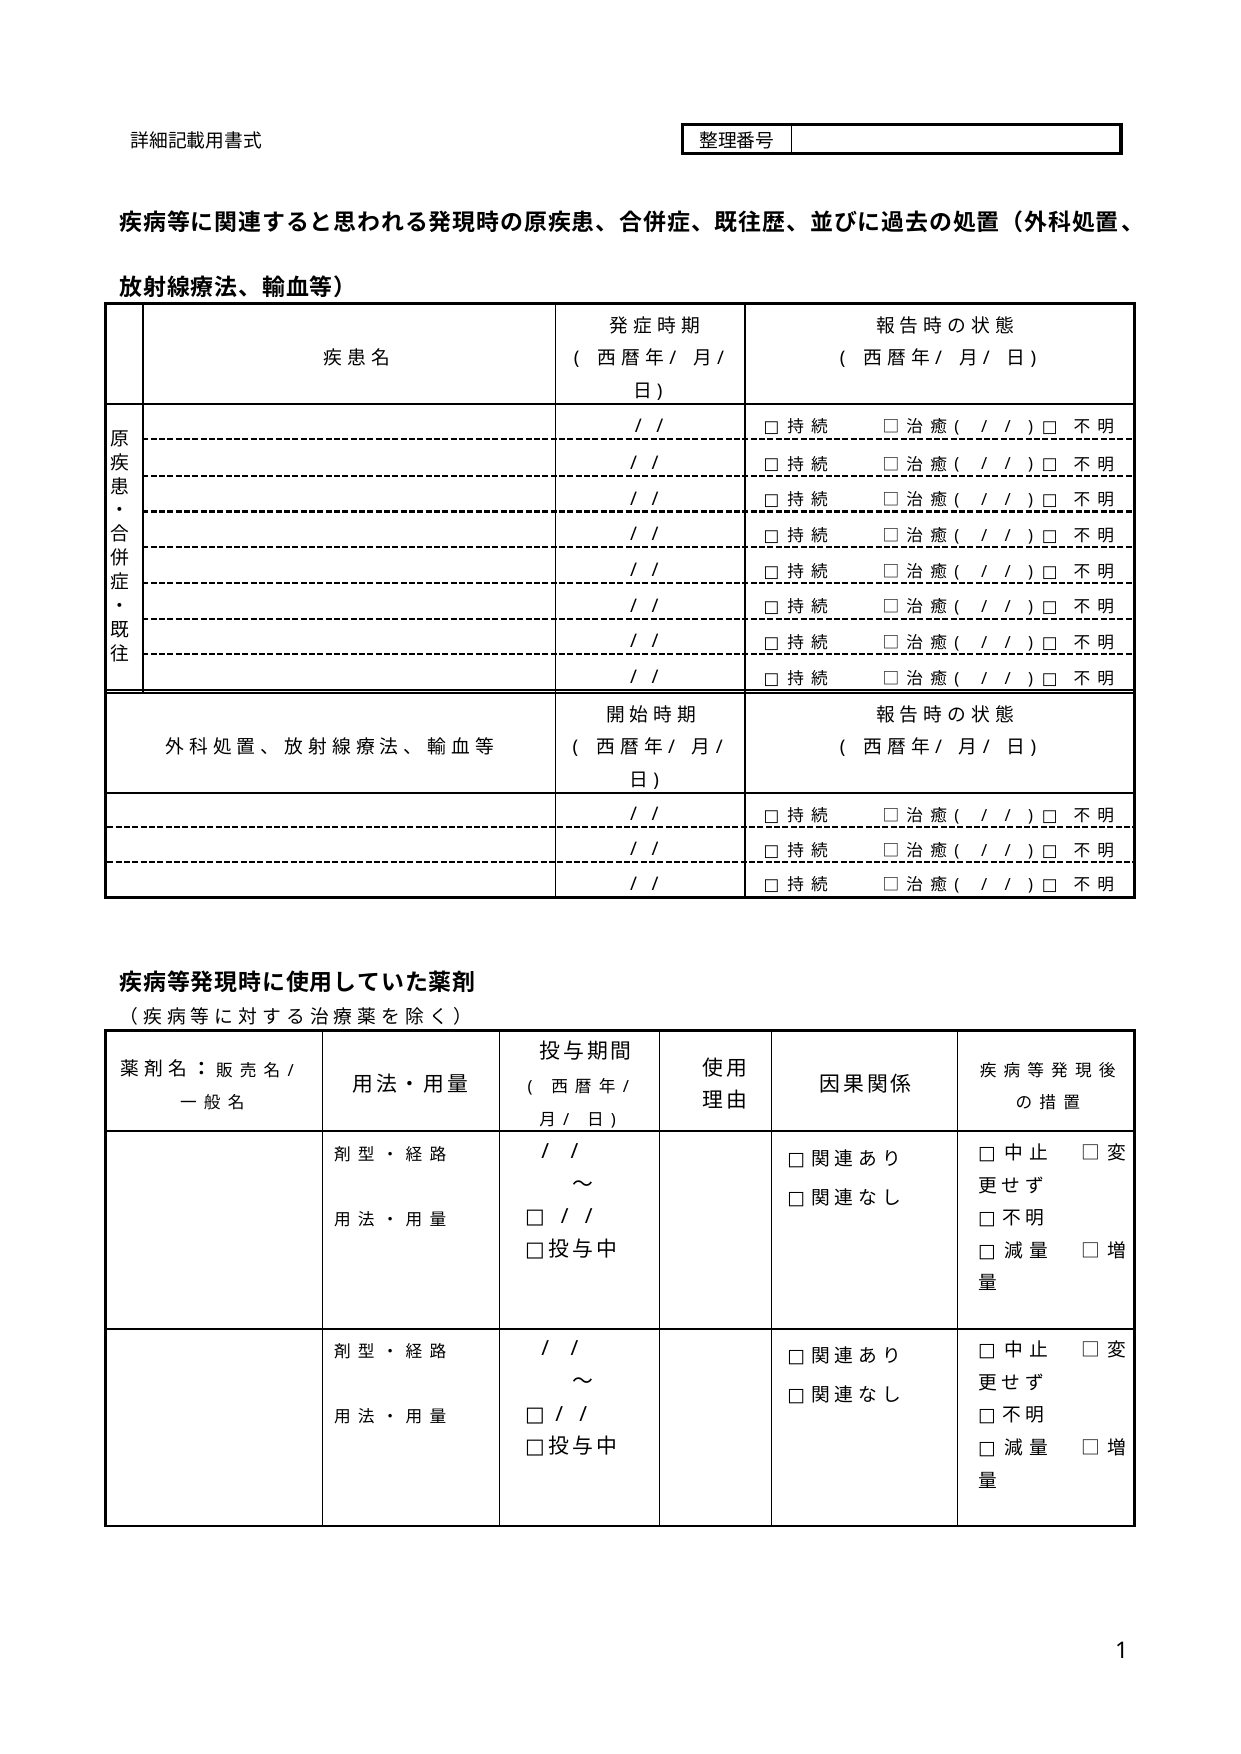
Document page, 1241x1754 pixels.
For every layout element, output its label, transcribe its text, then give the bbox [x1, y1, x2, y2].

table_cell [660, 1132, 771, 1328]
table_header 詳細記載用書式 [119, 123, 681, 152]
table_header [107, 305, 142, 403]
table_header 使用理由 [660, 1032, 771, 1130]
table_cell □持続 □治癒( / / ) □不明 [746, 438, 1133, 475]
table_cell 原疾患・合併症・既往歴 [107, 405, 142, 689]
table_cell / / [556, 475, 744, 510]
table_cell [144, 405, 555, 437]
table_cell / / [556, 405, 744, 437]
table_cell [144, 475, 555, 510]
table_cell / / [556, 653, 744, 689]
text 疾病等発現時に使用していた薬剤 [119, 931, 1121, 997]
table_cell 報告時の状態 (西暦年/月/日) [746, 694, 1133, 792]
table_header 薬剤名：販売名/一般名 [107, 1032, 322, 1130]
table_cell □持続 □治癒( / / ) □不明 [746, 546, 1133, 582]
table_header 疾病等発現後の措置 [958, 1032, 1133, 1130]
table_cell [144, 546, 555, 582]
table_cell □持続 □治癒( / / ) □不明 [746, 794, 1133, 826]
table_cell [144, 510, 555, 546]
table_cell [107, 1330, 322, 1525]
table_cell [144, 653, 555, 689]
table_cell / / [556, 510, 744, 546]
table_header 報告時の状態 (西暦年/月/日) [746, 305, 1133, 403]
table_cell / / [556, 582, 744, 618]
table_cell □持続 □治癒( / / ) □不明 [746, 510, 1133, 546]
table_cell [107, 794, 555, 826]
table_cell 開始時期 (西暦年/月/日) [556, 694, 744, 792]
table_cell 剤型・経路 用法・用量 [323, 1330, 499, 1525]
table_cell / / [556, 826, 744, 861]
table_header 用法・用量 [323, 1032, 499, 1130]
table_cell □持続 □治癒( / / ) □不明 [746, 475, 1133, 510]
table_header 投与期間 (西暦年/月/日) [500, 1032, 659, 1130]
table_cell / / ～ □ / / □投与中 [500, 1330, 659, 1525]
table_cell [144, 582, 555, 618]
table_cell □関連あり □関連なし [772, 1330, 957, 1525]
table_cell □関連あり □関連なし [772, 1132, 957, 1328]
text （疾病等に対する治療薬を除く） [119, 997, 1121, 1029]
table_cell [144, 438, 555, 475]
table_cell / / [556, 861, 744, 896]
table_cell □持続 □治癒( / / ) □不明 [746, 582, 1133, 618]
table_cell [144, 618, 555, 653]
table_cell [660, 1330, 771, 1525]
table_header 疾患名 [144, 305, 555, 403]
text 疾病等に関連すると思われる発現時の原疾患、合併症、既往歴、並びに過去の処置（外科処置、放射線療法、輸血等） [119, 171, 1121, 302]
table_cell □持続 □治癒( / / ) □不明 [746, 826, 1133, 861]
table_cell □持続 □治癒( / / ) □不明 [746, 653, 1133, 689]
table_cell □中止 □変更せず □不明 □減量 □増量 [958, 1132, 1133, 1328]
table_cell / / [556, 546, 744, 582]
table_cell 剤型・経路 用法・用量 [323, 1132, 499, 1328]
table_cell / / [556, 438, 744, 475]
table_header 因果関係 [772, 1032, 957, 1130]
table_cell / / ～ □ / / □投与中 [500, 1132, 659, 1328]
table_cell / / [556, 794, 744, 826]
table_cell □持続 □治癒( / / ) □不明 [746, 861, 1133, 896]
table_cell / / [556, 618, 744, 653]
table_cell □持続 □治癒( / / ) □不明 [746, 405, 1133, 437]
table_cell □持続 □治癒( / / ) □不明 [746, 618, 1133, 653]
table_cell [958, 1330, 1133, 1525]
table_cell [107, 1132, 322, 1328]
table_cell 外科処置、放射線療法、輸血等 [107, 694, 555, 792]
table_header 発症時期 (西暦年/月/日) [556, 305, 744, 403]
table_cell [107, 861, 555, 896]
table_header [792, 126, 1119, 152]
table_header 整理番号 [684, 126, 791, 152]
table_cell [107, 826, 555, 861]
